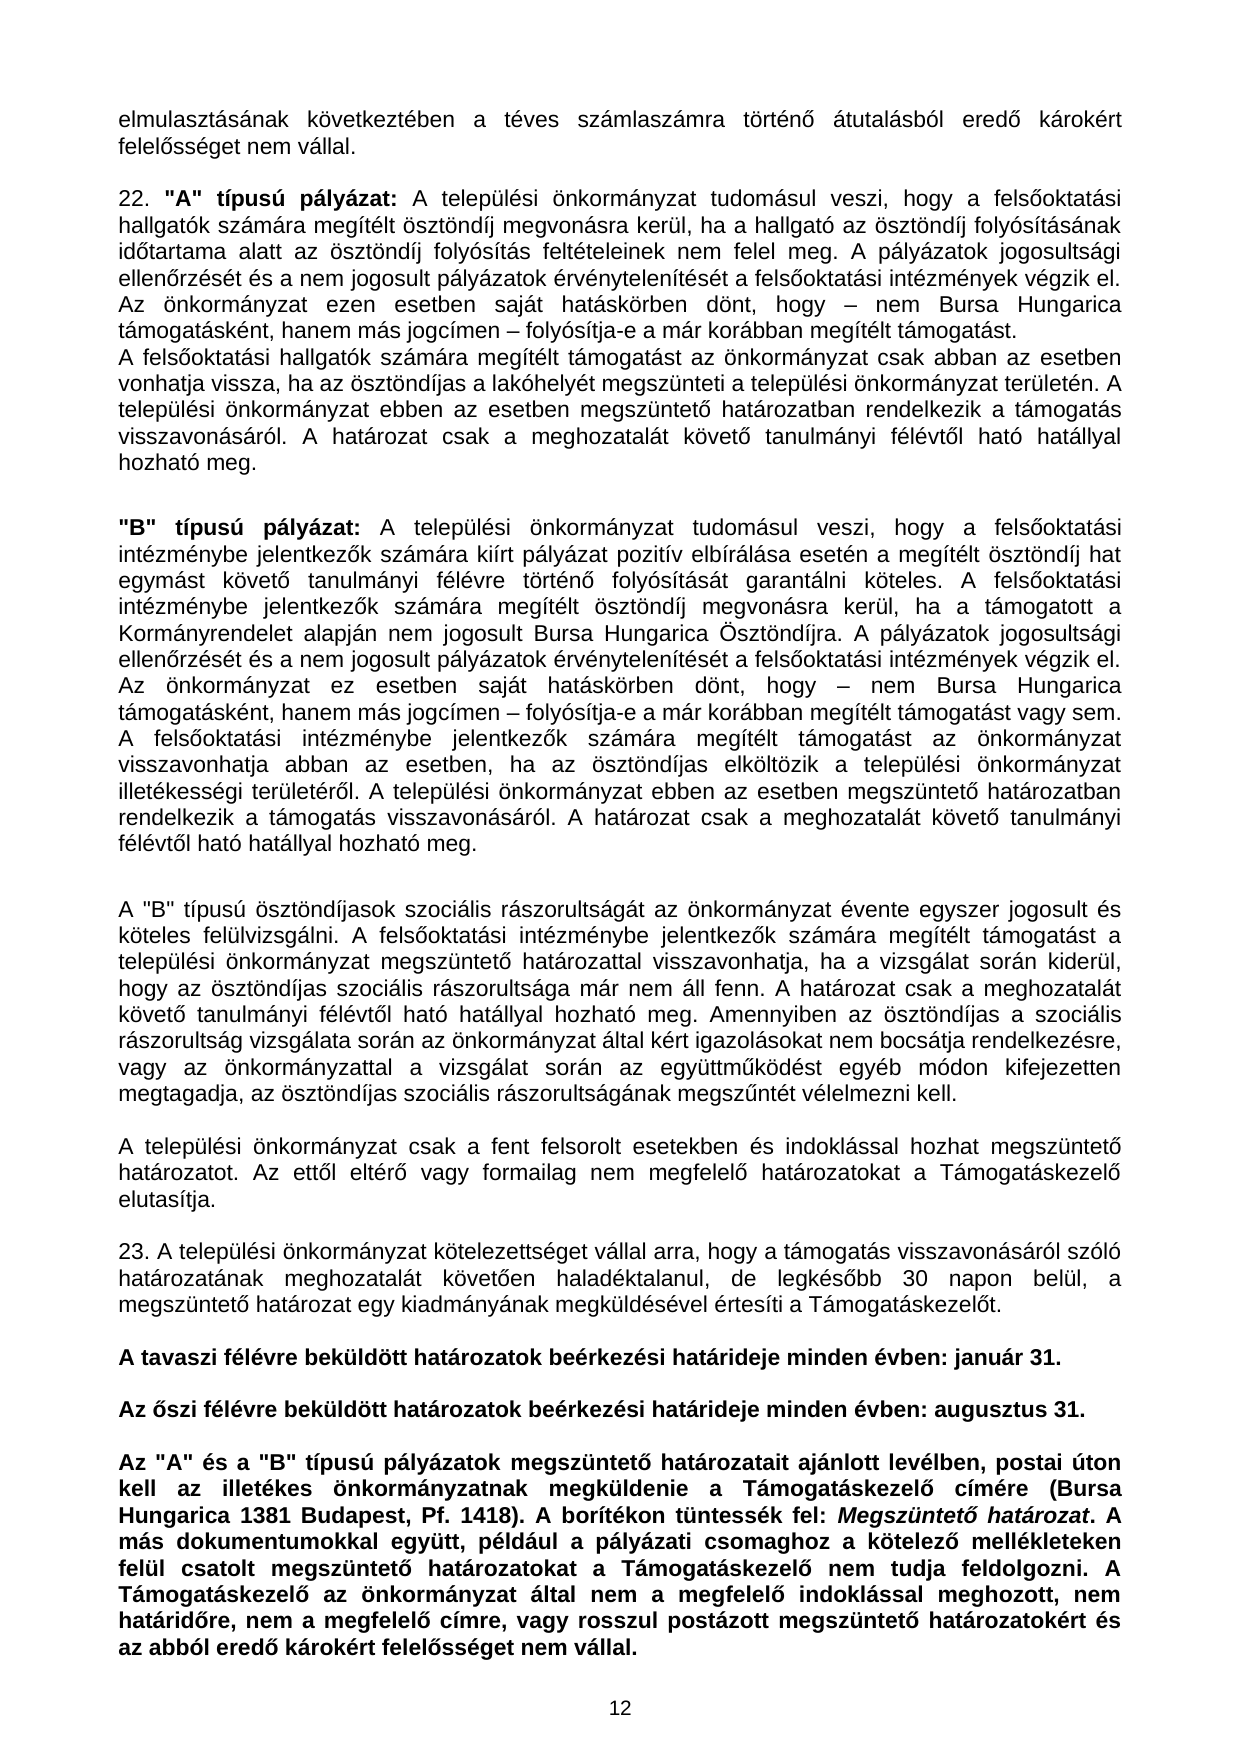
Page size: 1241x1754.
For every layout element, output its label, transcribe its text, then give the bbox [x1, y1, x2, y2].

text A felsőoktatási intézménybe jelentkezők számára megítélt támogatást az önkormányzat visszavonhatja abban az esetben, ha az ösztöndíjas elköltözik a települési önkormányzat illetékességi területéről. A települési önkormányzat ebben az esetben megszüntető határozatban rendelkezik a támogatás visszavonásáról. A határozat csak a meghozatalát követő tanulmányi félévtől ható hatállyal hozható meg. [118, 725, 1122, 857]
text A települési önkormányzat csak a fent felsorolt esetekben és indoklással hozhat megszüntető határozatot. Az ettől eltérő vagy formailag nem megfelelő határozatokat a Támogatáskezelő elutasítja. [118, 1133, 1122, 1212]
text Az őszi félévre beküldött határozatok beérkezési határideje minden évben: augusztus 31. [118, 1396, 1122, 1423]
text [118, 106, 1122, 159]
text A tavaszi félévre beküldött határozatok beérkezési határideje minden évben: január 31. [118, 1344, 1122, 1370]
text "B" típusú pályázat: A települési önkormányzat tudomásul veszi, hogy a felsőoktatási intézménybe jelentkezők számára kiírt pályázat pozitív elbírálása esetén a megítélt ösztöndíj hat egymást követő tanulmányi félévre történő folyósítását garantálni köteles. A felsőoktatási intézménybe jelentkezők számára megítélt ösztöndíj megvonásra kerül, ha a támogatott a Kormányrendelet alapján nem jogosult Bursa Hungarica Ösztöndíjra. A pályázatok jogosultsági ellenőrzését és a nem jogosult pályázatok érvénytelenítését a felsőoktatási intézmények végzik el. Az önkormányzat ez esetben saját hatáskörben dönt, hogy – nem Bursa Hungarica támogatásként, hanem más jogcímen – folyósítja-e a már korábban megítélt támogatást vagy sem. [118, 514, 1122, 725]
text Az "A" és a "B" típusú pályázatok megszüntető határozatait ajánlott levélben, postai úton kell az illetékes önkormányzatnak megküldenie a Támogatáskezelő címére (Bursa Hungarica 1381 Budapest, Pf. 1418). A borítékon tüntessék fel: Megszüntető határozat. A más dokumentumokkal együtt, például a pályázati csomaghoz a kötelező mellékleteken felül csatolt megszüntető határozatokat a Támogatáskezelő nem tudja feldolgozni. A Támogatáskezelő az önkormányzat által nem a megfelelő indoklással meghozott, nem határidőre, nem a megfelelő címre, vagy rosszul postázott megszüntető határozatokért és az abból eredő károkért felelősséget nem vállal. [118, 1449, 1122, 1660]
text A "B" típusú ösztöndíjasok szociális rászorultságát az önkormányzat évente egyszer jogosult és köteles felülvizsgálni. A felsőoktatási intézménybe jelentkezők számára megítélt támogatást a települési önkormányzat megszüntető határozattal visszavonhatja, ha a vizsgálat során kiderül, hogy az ösztöndíjas szociális rászorultsága már nem áll fenn. A határozat csak a meghozatalát követő tanulmányi félévtől ható hatállyal hozható meg. Amennyiben az ösztöndíjas a szociális rászorultság vizsgálata során az önkormányzat által kért igazolásokat nem bocsátja rendelkezésre, vagy az önkormányzattal a vizsgálat során az együttműködést egyéb módon kifejezetten megtagadja, az ösztöndíjas szociális rászorultságának megszűntét vélelmezni kell. [118, 896, 1122, 1106]
text A felsőoktatási hallgatók számára megítélt támogatást az önkormányzat csak abban az esetben vonhatja vissza, ha az ösztöndíjas a lakóhelyét megszünteti a települési önkormányzat területén. A települési önkormányzat ebben az esetben megszüntető határozatban rendelkezik a támogatás visszavonásáról. A határozat csak a meghozatalát követő tanulmányi félévtől ható hatállyal hozható meg. [118, 343, 1122, 475]
text 23. A települési önkormányzat kötelezettséget vállal arra, hogy a támogatás visszavonásáról szóló határozatának meghozatalát követően haladéktalanul, de legkésőbb 30 napon belül, a megszüntető határozat egy kiadmányának megküldésével értesíti a Támogatáskezelőt. [118, 1238, 1122, 1317]
text 22. "A" típusú pályázat: A települési önkormányzat tudomásul veszi, hogy a felsőoktatási hallgatók számára megítélt ösztöndíj megvonásra kerül, ha a hallgató az ösztöndíj folyósításának időtartama alatt az ösztöndíj folyósítás feltételeinek nem felel meg. A pályázatok jogosultsági ellenőrzését és a nem jogosult pályázatok érvénytelenítését a felsőoktatási intézmények végzik el. Az önkormányzat ezen esetben saját hatáskörben dönt, hogy – nem Bursa Hungarica támogatásként, hanem más jogcímen – folyósítja-e a már korábban megítélt támogatást. [118, 185, 1122, 343]
